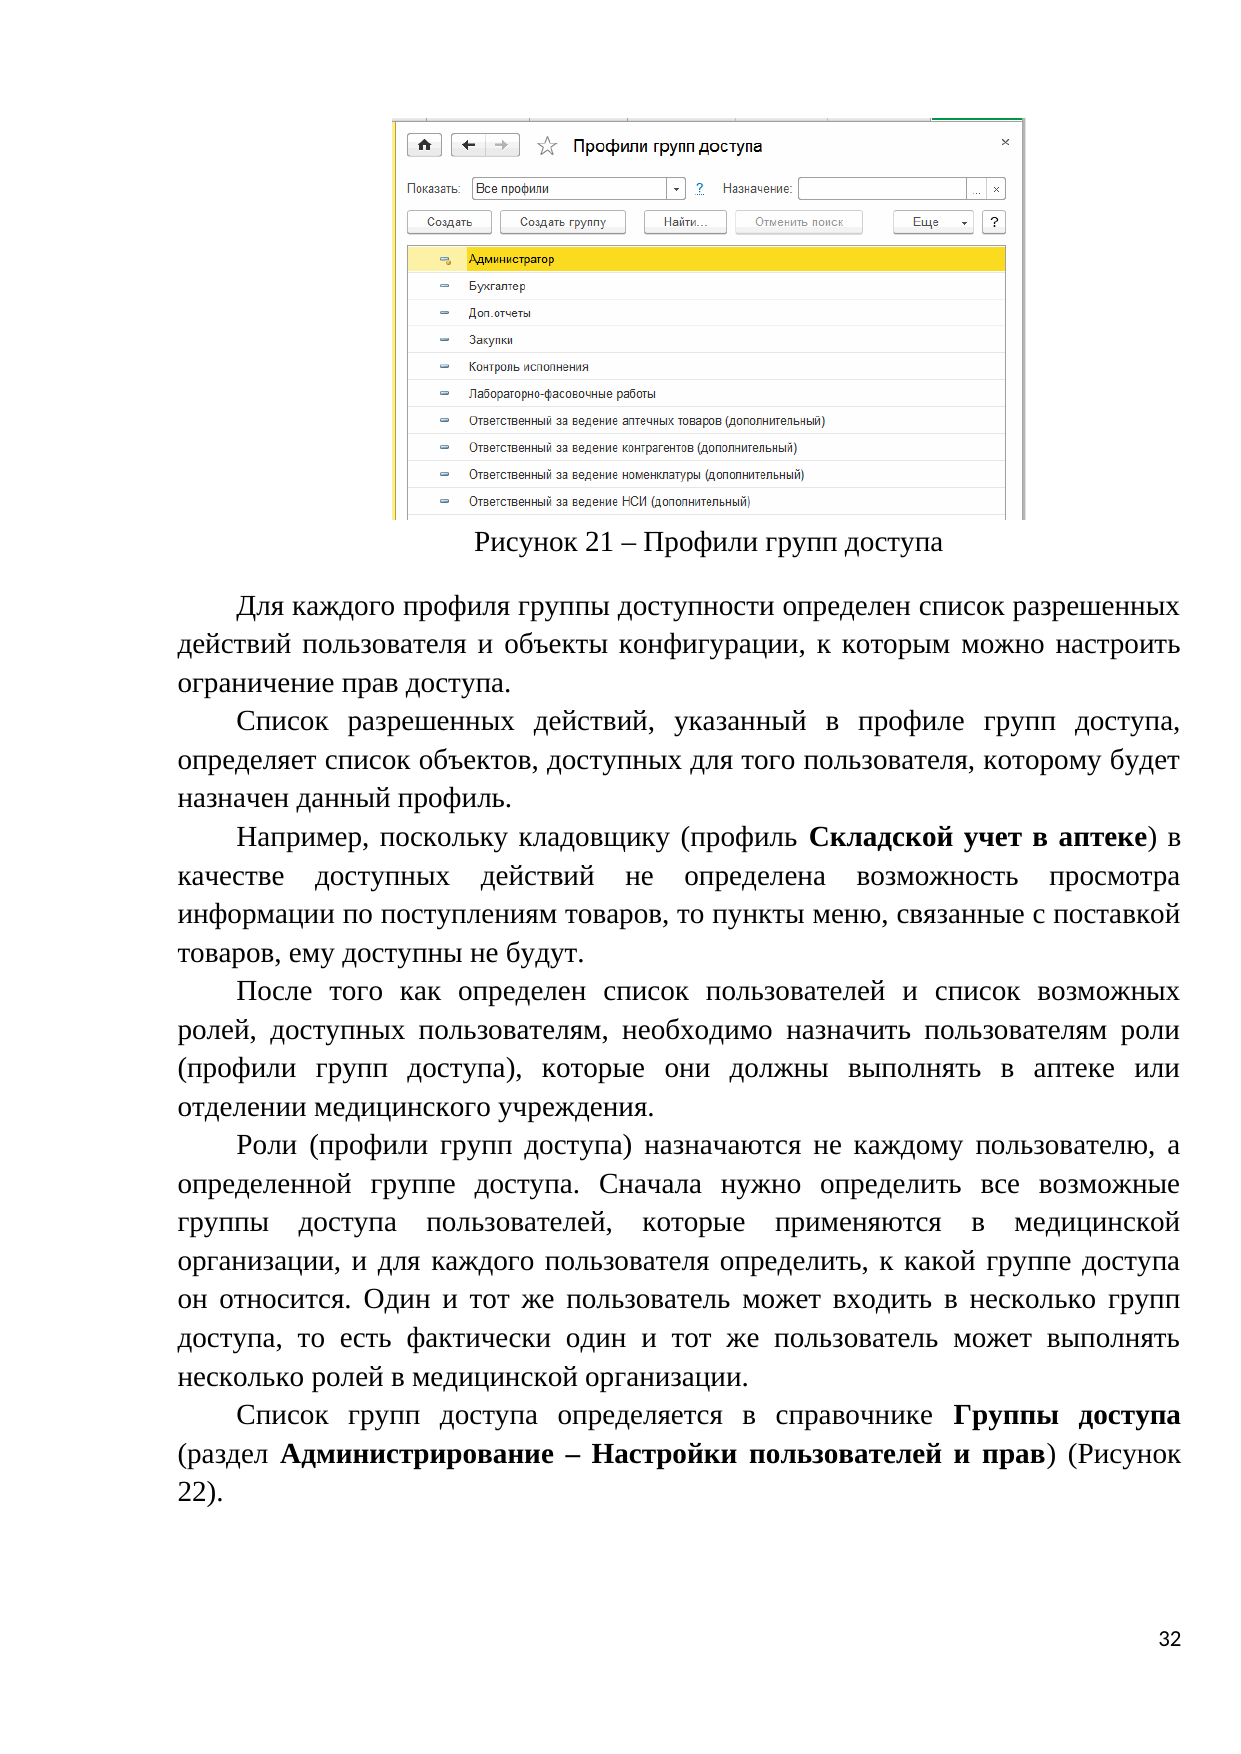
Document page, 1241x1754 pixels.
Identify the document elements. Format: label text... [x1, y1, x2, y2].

text Список разрешенных действий, указанный в профиле групп доступа, определяет список объектов, доступных для того пользователя, которому будет назначен данный профиль. [177, 703, 1181, 814]
text Например, поскольку кладовщику (профиль Складской учет в аптеке) в качестве доступных действий не определена возможность просмотра информации по поступлениям товаров, то пункты меню, связанные с поставкой товаров, ему доступны не будут. [177, 819, 1181, 968]
text Роли (профили групп доступа) назначаются не каждому пользователю, а определенной группе доступа. Сначала нужно определить все возможные группы доступа пользователей, которые применяются в медицинской организации, и для каждого пользователя определить, к какой группе доступа он относится. Один и тот же пользователь может входить в несколько групп доступа, то есть фактически один и тот же пользователь может выполнять несколько ролей в медицинской организации. [177, 1127, 1181, 1392]
picture [392, 118, 1026, 520]
text Список групп доступа определяется в справочнике Группы доступа (раздел Администрирование – Настройки пользователей и прав) (Рисунок 22). [177, 1397, 1181, 1508]
text Рисунок 21 – Профили групп доступа [177, 524, 1181, 558]
text Для каждого профиля группы доступности определен список разрешенных действий пользователя и объекты конфигурации, к которым можно настроить ограничение прав доступа. [177, 588, 1181, 698]
text После того как определен список пользователей и список возможных ролей, доступных пользователям, необходимо назначить пользователям роли (профили групп доступа), которые они должны выполнять в аптеке или отделении медицинского учреждения. [177, 973, 1181, 1122]
